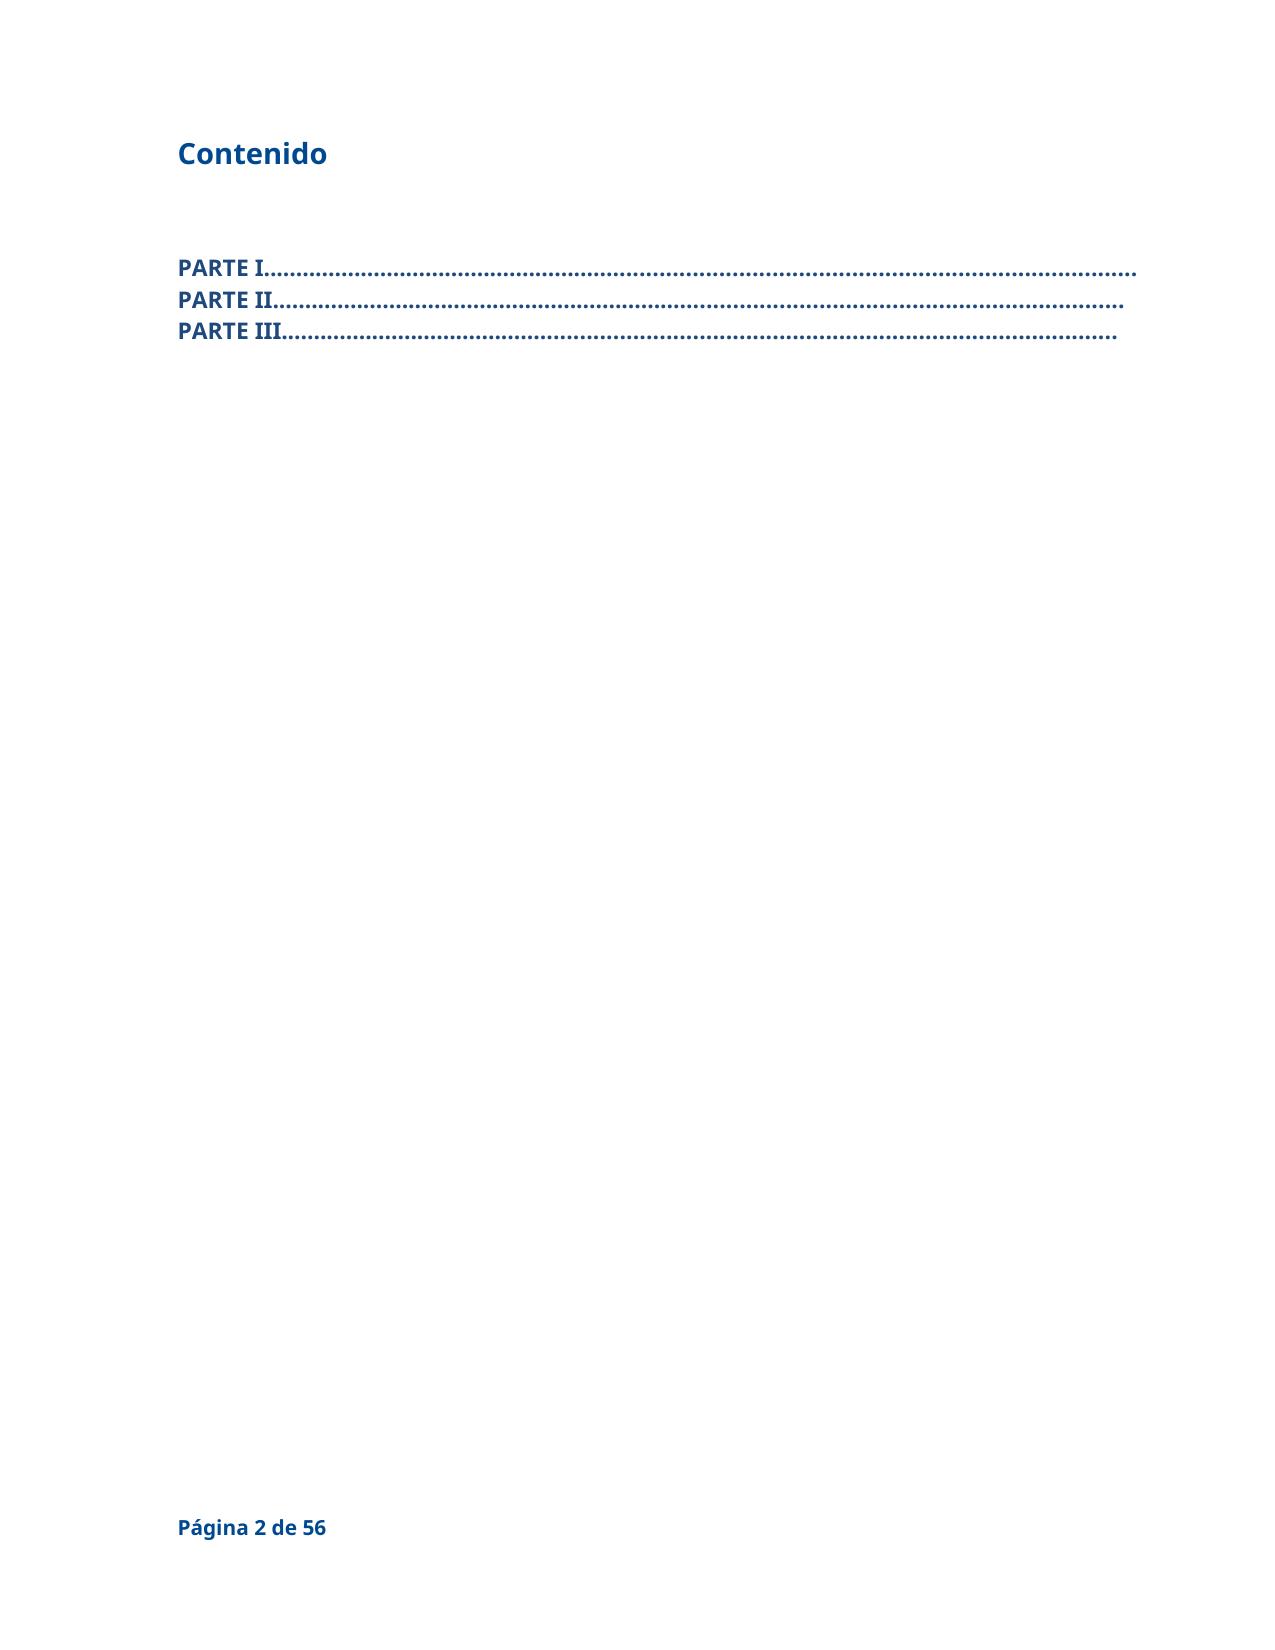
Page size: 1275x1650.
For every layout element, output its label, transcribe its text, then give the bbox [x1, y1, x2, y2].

text PARTE I 3 [177, 252, 1098, 284]
text PARTE II 23 [177, 284, 1098, 315]
text PARTE III .38 [177, 315, 1098, 346]
text Contenido [177, 133, 1098, 173]
